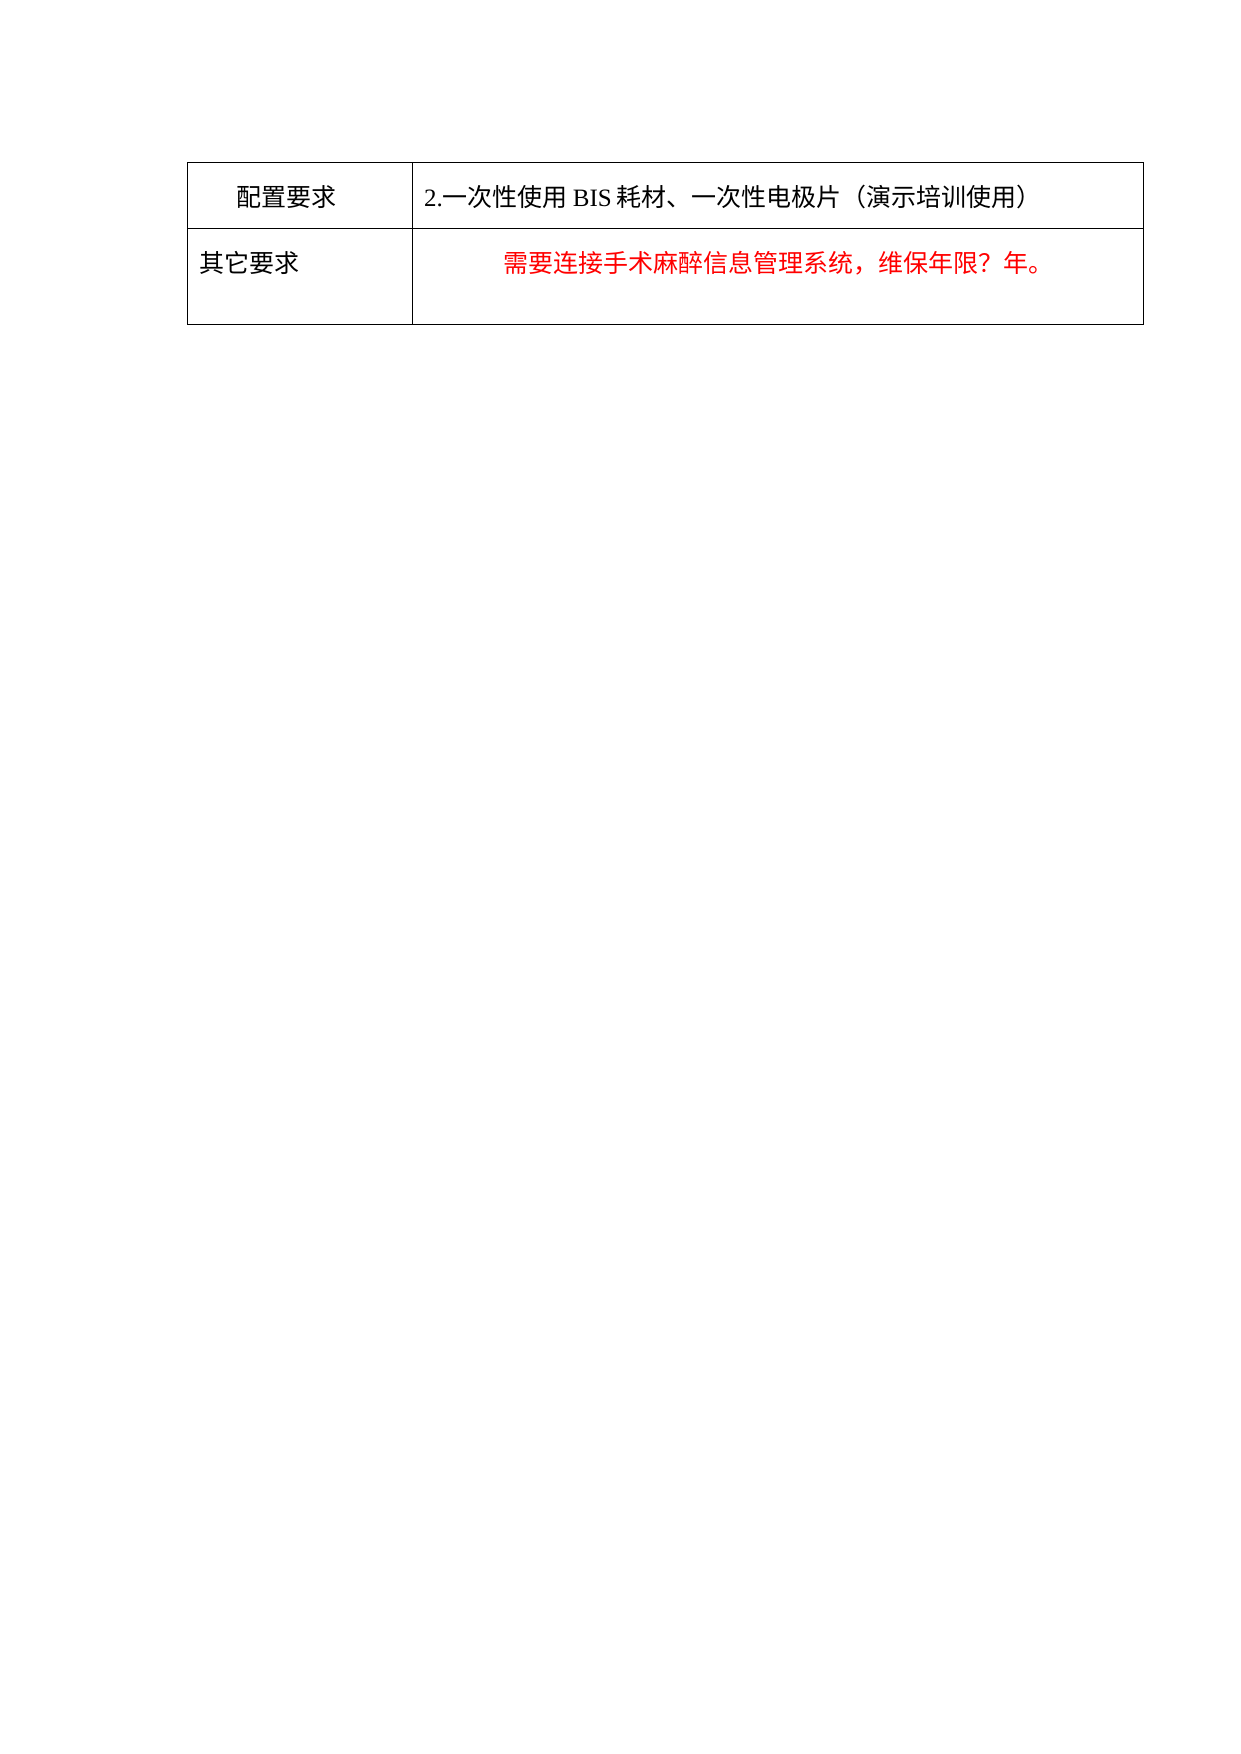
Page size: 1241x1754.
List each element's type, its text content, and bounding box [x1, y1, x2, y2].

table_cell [413, 163, 1143, 228]
table_cell 其它要求 [188, 229, 412, 324]
table_cell 需要连接手术麻醉信息管理系统，维保年限？年。 [413, 229, 1143, 324]
table_cell 软、硬件的 配置要求 [188, 163, 412, 228]
